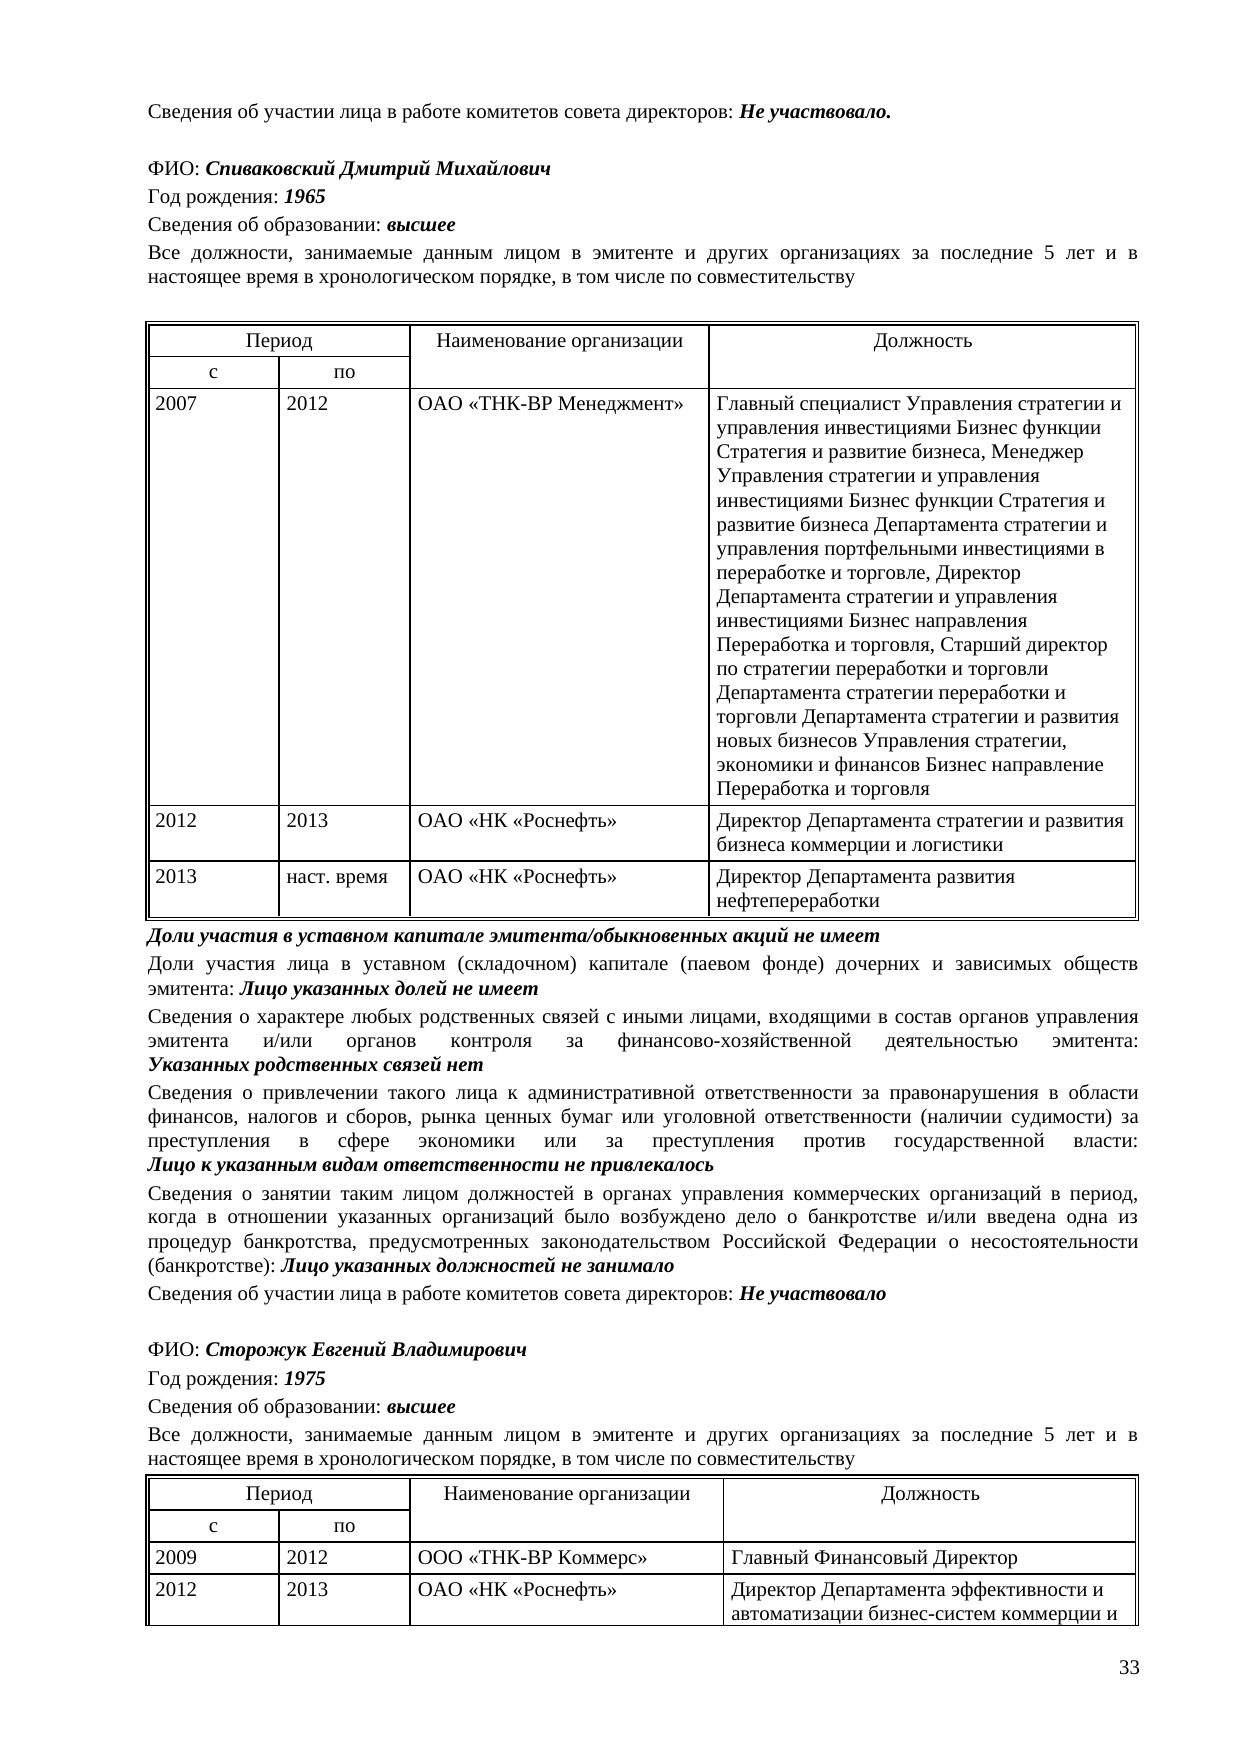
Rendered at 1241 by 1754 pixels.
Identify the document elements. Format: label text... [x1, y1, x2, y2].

text Сведения о характере любых родственных связей с иными лицами, входящими в состав органов управления эмитента и/или органов контроля за финансово-хозяйственной деятельностью эмитента: Указанных родственных связей нет [148, 1004, 1140, 1076]
table_header Наименование организации [411, 326, 708, 388]
table_cell по [280, 357, 409, 388]
table_cell ООО «ТНК-ВР Коммерс» [411, 1543, 723, 1573]
table_cell 2013 [280, 1575, 409, 1625]
table_cell Главный Финансовый Директор [724, 1543, 1135, 1573]
table_header Период [150, 326, 409, 356]
table_cell 2012 [150, 806, 278, 860]
text Сведения об образовании: высшее [148, 1394, 1140, 1418]
table_cell 2012 [280, 1543, 409, 1573]
table_cell по [280, 1511, 409, 1541]
text Все должности, занимаемые данным лицом в эмитенте и других организациях за последние 5 лет и в настоящее время в хронологическом порядке, в том числе по совместительству [148, 1422, 1140, 1470]
table_cell 2013 [150, 862, 278, 916]
table_header Должность [710, 326, 1135, 388]
table_cell наст. время [280, 862, 409, 916]
table_cell ОАО «НК «Роснефть» [411, 862, 708, 916]
text Все должности, занимаемые данным лицом в эмитенте и других организациях за последние 5 лет и в настоящее время в хронологическом порядке, в том числе по совместительству [148, 240, 1140, 288]
table_cell ОАО «НК «Роснефть» [411, 806, 708, 860]
table_cell 2013 [280, 806, 409, 860]
text Доли участия лица в уставном (складочном) капитале (паевом фонде) дочерних и зависимых обществ эмитента: Лицо указанных долей не имеет [148, 951, 1140, 999]
table_cell с [150, 357, 278, 388]
text Сведения об образовании: высшее [148, 212, 1140, 236]
text Доли участия в уставном капитале эмитента/обыкновенных акций не имеет [148, 923, 1140, 947]
text ФИО: Спиваковский Дмитрий Михайлович [148, 156, 1140, 179]
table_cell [724, 1575, 1135, 1625]
table_cell Главный специалист Управления стратегии и управления инвестициями Бизнес функции Стратегия и развитие бизнеса, Менеджер Управления стратегии и управления инвестициями Бизнес функции Стратегия и развитие бизнеса Департамента стратегии и управления портфельными инвестициями в переработке и торговле, Директор Департамента стратегии и управления инвестициями Бизнес направления Переработка и торговля, Старший директор по стратегии переработки и торговли Департамента стратегии переработки и торговли Департамента стратегии и развития новых бизнесов Управления стратегии, экономики и финансов Бизнес направление Переработка и торговля [710, 389, 1135, 804]
text Год рождения: 1965 [148, 184, 1140, 208]
table_cell ОАО «НК «Роснефть» [411, 1575, 723, 1625]
table_cell 2012 [150, 1575, 278, 1625]
table_cell Директор Департамента стратегии и развития бизнеса коммерции и логистики [710, 806, 1135, 860]
table_cell 2012 [280, 389, 409, 804]
table_header Должность [724, 1479, 1135, 1541]
table_cell 2007 [150, 389, 278, 804]
table_cell Директор Департамента развития нефтепереработки [710, 862, 1135, 916]
table_header Наименование организации [411, 1479, 723, 1541]
table_cell 2009 [150, 1543, 278, 1573]
table_cell ОАО «ТНК-ВР Менеджмент» [411, 389, 708, 804]
table_cell с [150, 1511, 278, 1541]
text Сведения об участии лица в работе комитетов совета директоров: Не участвовало [148, 1281, 1140, 1305]
text ФИО: Сторожук Евгений Владимирович [148, 1337, 1140, 1361]
text Сведения о привлечении такого лица к административной ответственности за правонарушения в области финансов, налогов и сборов, рынка ценных бумаг или уголовной ответственности (наличии судимости) за преступления в сфере экономики или за преступления против государственной власти: Лицо к указанным видам ответственности не привлекалось [148, 1080, 1140, 1176]
text Год рождения: 1975 [148, 1366, 1140, 1389]
table_header Период [150, 1479, 409, 1509]
text Сведения об участии лица в работе комитетов совета директоров: Не участвовало. [148, 99, 1140, 123]
